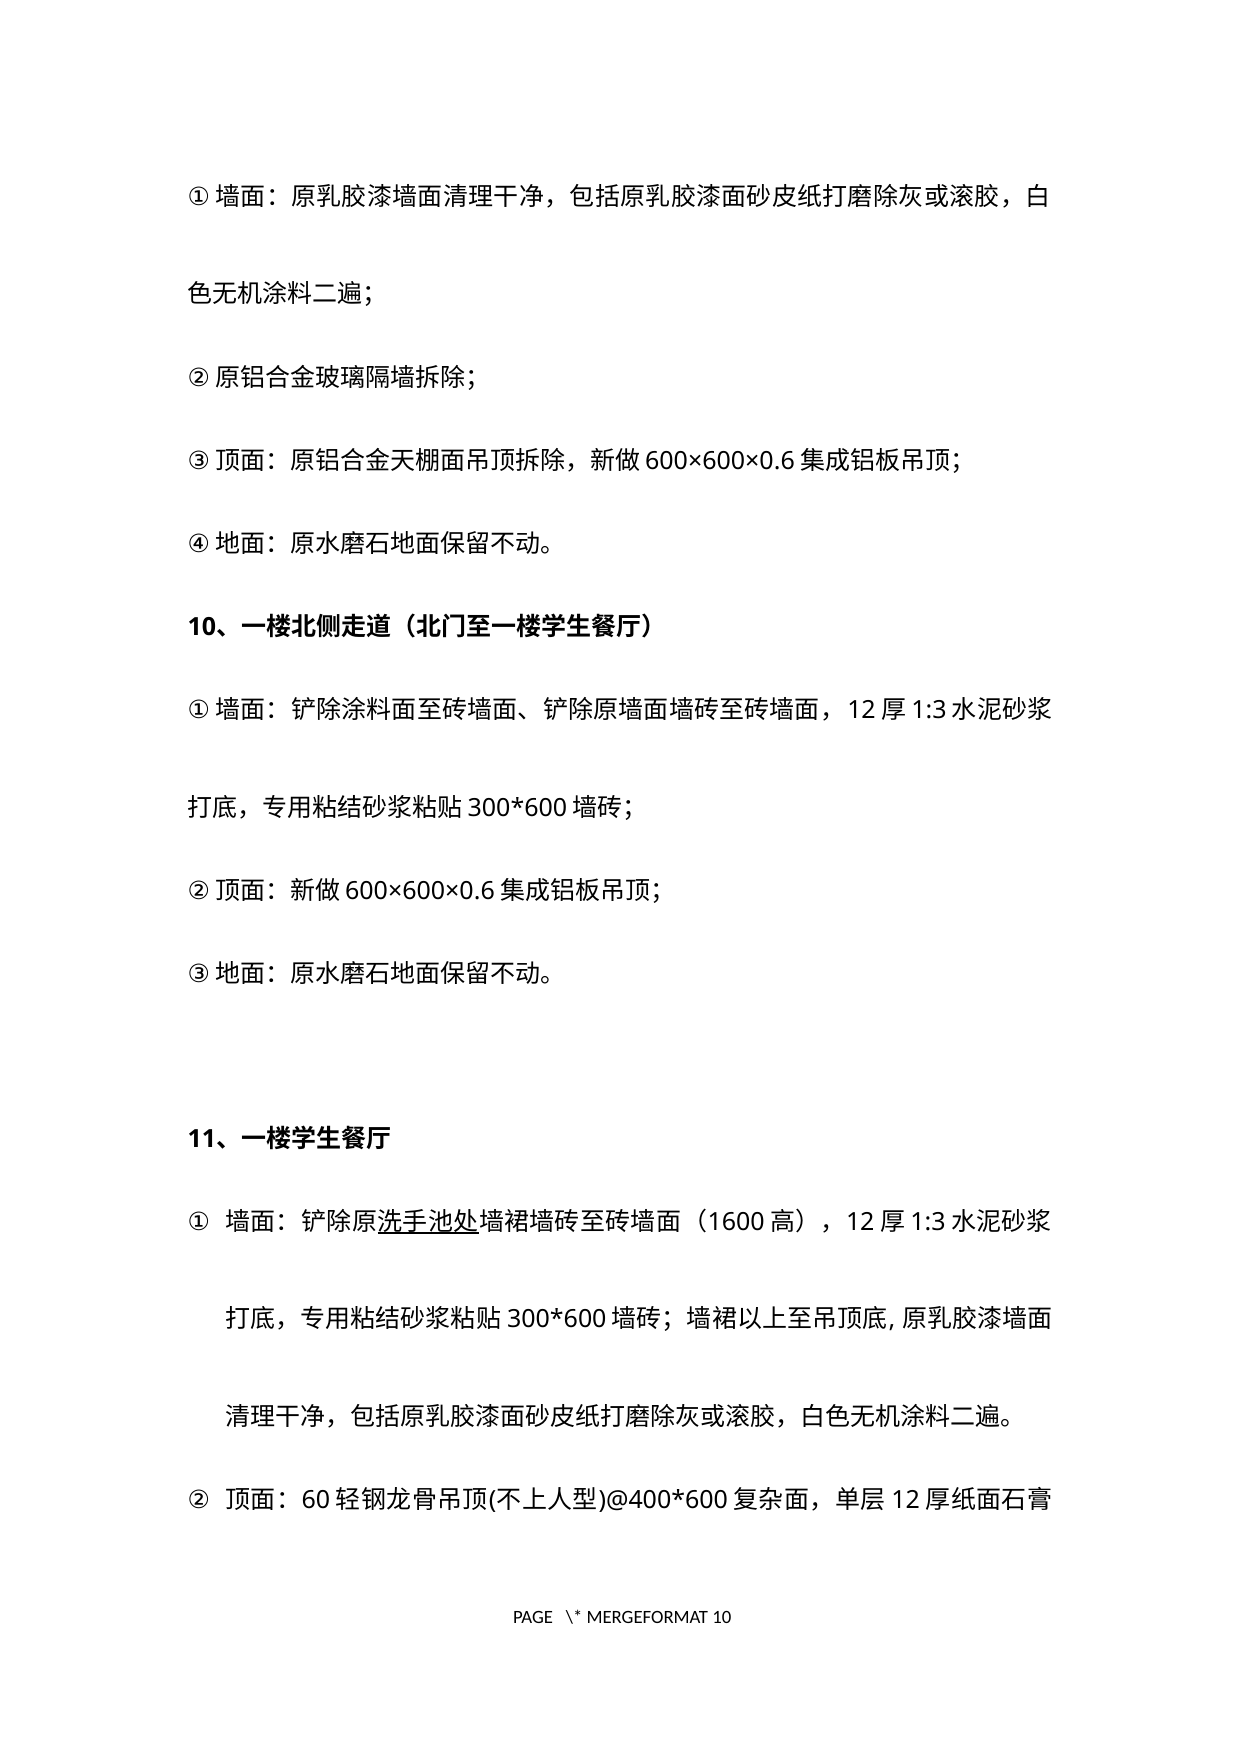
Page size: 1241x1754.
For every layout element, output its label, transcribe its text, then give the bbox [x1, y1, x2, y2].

text ③地面：原水磨石地面保留不动。 [187, 939, 1053, 1004]
text 11、一楼学生餐厅 [187, 1104, 1053, 1169]
list 墙面：铲除原洗手池处墙裙墙砖至砖墙面（1600高），12厚1:3水泥砂浆打底，专用粘结砂浆粘贴300*600墙砖；墙裙以上至吊顶底, 原乳胶漆墙面清理干净，包括原乳胶漆面砂皮纸打磨除灰或滚胶，白色无机涂料二遍。 [187, 1187, 1053, 1447]
text 10、一楼北侧走道（北门至一楼学生餐厅） [187, 592, 1053, 657]
text ②原铝合金玻璃隔墙拆除； [187, 343, 1053, 408]
text ①墙面：原乳胶漆墙面清理干净，包括原乳胶漆面砂皮纸打磨除灰或滚胶，白色无机涂料二遍； [187, 162, 1053, 324]
text ④地面：原水磨石地面保留不动。 [187, 509, 1053, 574]
text ③顶面：原铝合金天棚面吊顶拆除，新做600×600×0.6集成铝板吊顶； [187, 426, 1053, 491]
text ①墙面：铲除涂料面至砖墙面、铲除原墙面墙砖至砖墙面，12厚1:3水泥砂浆打底，专用粘结砂浆粘贴300*600墙砖； [187, 675, 1053, 838]
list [187, 1465, 1053, 1530]
text ②顶面：新做600×600×0.6集成铝板吊顶； [187, 856, 1053, 921]
